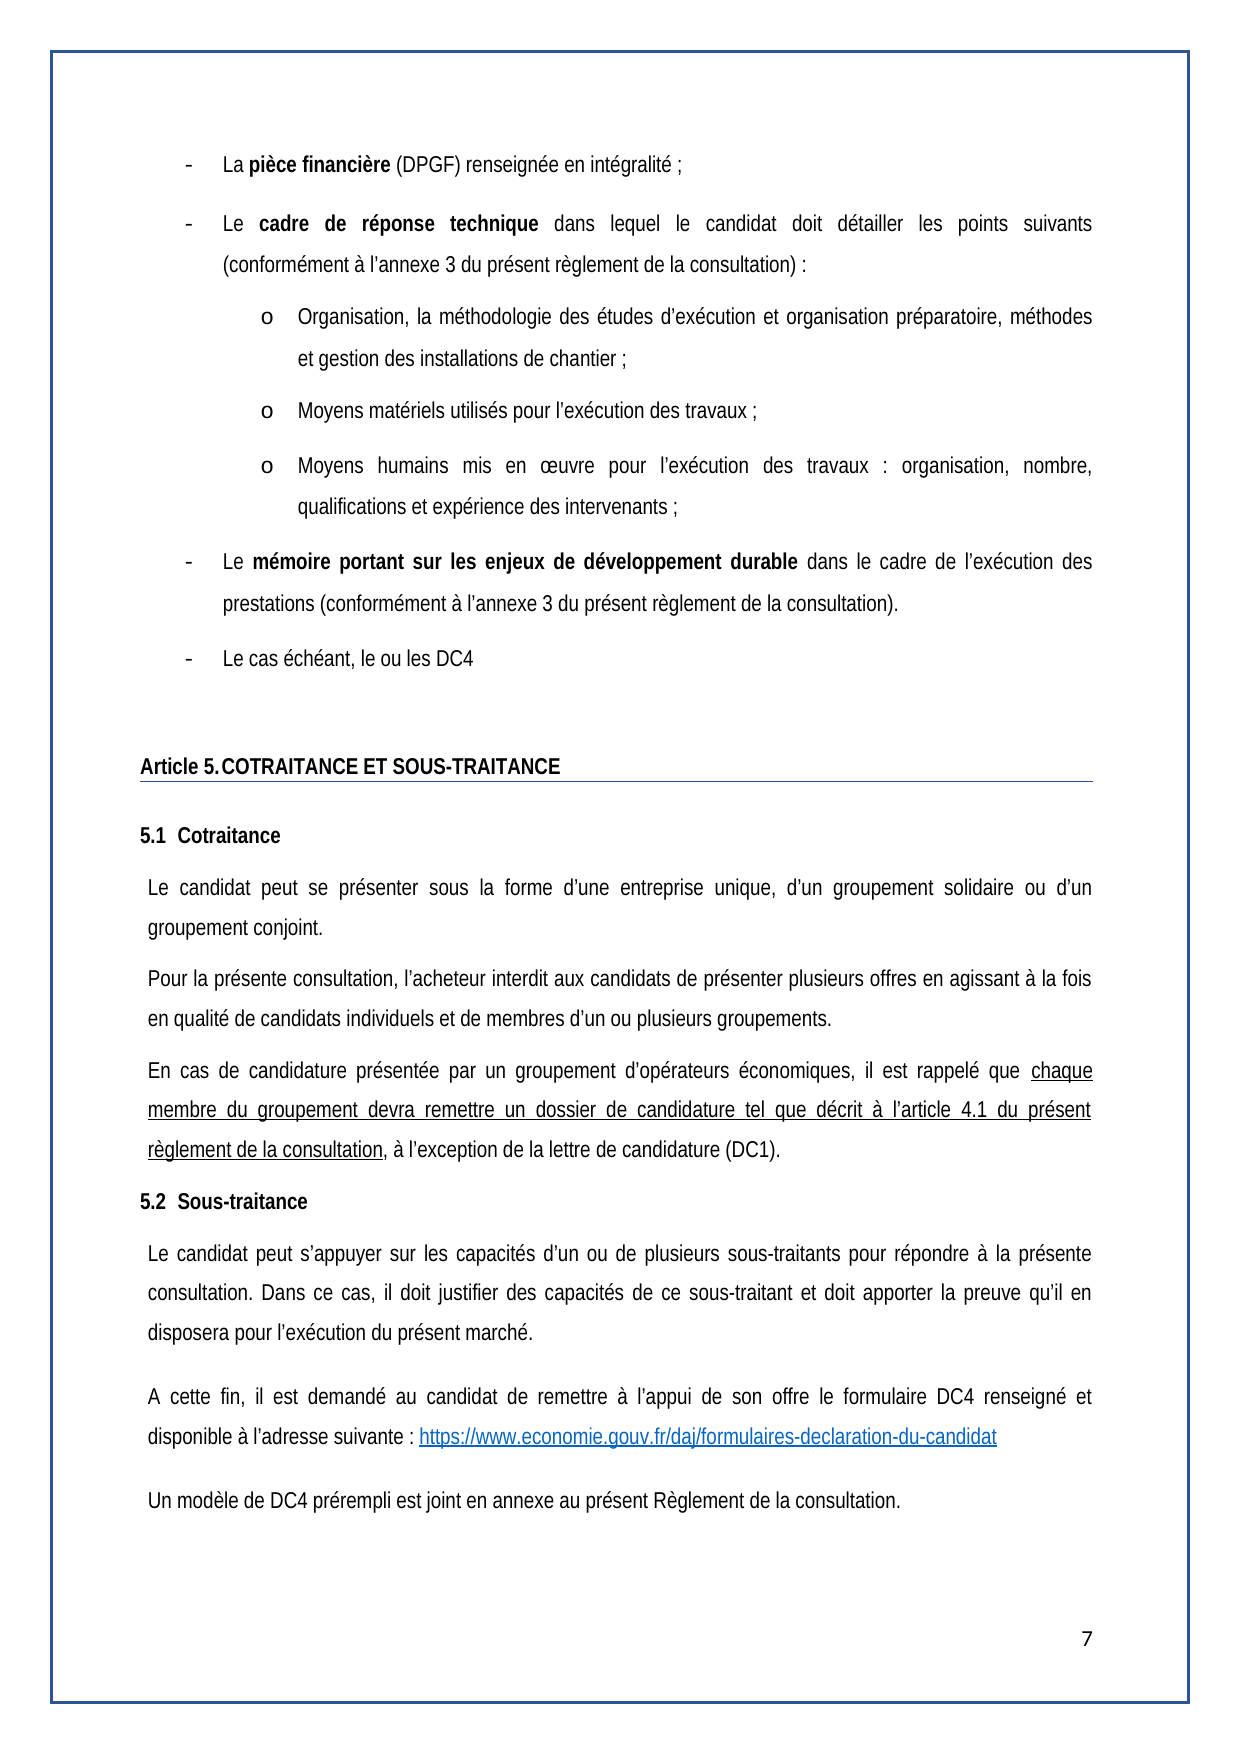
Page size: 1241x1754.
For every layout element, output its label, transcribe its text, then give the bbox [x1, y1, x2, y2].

text En cas de candidature présentée par un groupement d’opérateurs économiques, il est rappelé que chaque membre du groupement devra remettre un dossier de candidature tel que décrit à l’article 4.1 du présent règlement de la consultation, à l’exception de la lettre de candidature (DC1). [148, 1057, 1093, 1162]
list La pièce financière (DPGF) renseignée en intégralité ; [185, 148, 1093, 179]
text A cette fin, il est demandé au candidat de remettre à l’appui de son offre le formulaire DC4 renseigné et disponible à l’adresse suivante : https://www.economie.gouv.fr/daj/formulaires-declaration-du-candidat [148, 1383, 1093, 1449]
text Un modèle de DC4 prérempli est joint en annexe au présent Règlement de la consultation. [148, 1487, 1093, 1513]
text Le candidat peut se présenter sous la forme d’une entreprise unique, d’un groupement solidaire ou d’un groupement conjoint. [148, 874, 1093, 940]
list Organisation, la méthodologie des études d’exécution et organisation préparatoire, méthodes et gestion des installations de chantier ; [260, 303, 1093, 371]
list Cotraitance [140, 822, 1093, 848]
list Sous-traitance [140, 1188, 1093, 1214]
list Le cadre de réponse technique dans lequel le candidat doit détailler les points suivants (conformément à l’annexe 3 du présent règlement de la consultation) : [185, 207, 1093, 278]
text Le candidat peut s’appuyer sur les capacités d’un ou de plusieurs sous-traitants pour répondre à la présente consultation. Dans ce cas, il doit justifier des capacités de ce sous-traitant et doit apporter la preuve qu’il en disposera pour l’exécution du présent marché. [148, 1240, 1093, 1345]
list Le mémoire portant sur les enjeux de développement durable dans le cadre de l’exécution des prestations (conformément à l’annexe 3 du présent règlement de la consultation). [185, 545, 1093, 616]
list COTRAITANCE ET SOUS-TRAITANCE [140, 753, 1093, 781]
text Pour la présente consultation, l’acheteur interdit aux candidats de présenter plusieurs offres en agissant à la fois en qualité de candidats individuels et de membres d’un ou plusieurs groupements. [148, 965, 1093, 1031]
list Moyens matériels utilisés pour l’exécution des travaux ; [260, 397, 1093, 425]
list Le cas échéant, le ou les DC4 [185, 642, 1093, 673]
list Moyens humains mis en œuvre pour l’exécution des travaux : organisation, nombre, qualifications et expérience des intervenants ; [260, 452, 1093, 519]
